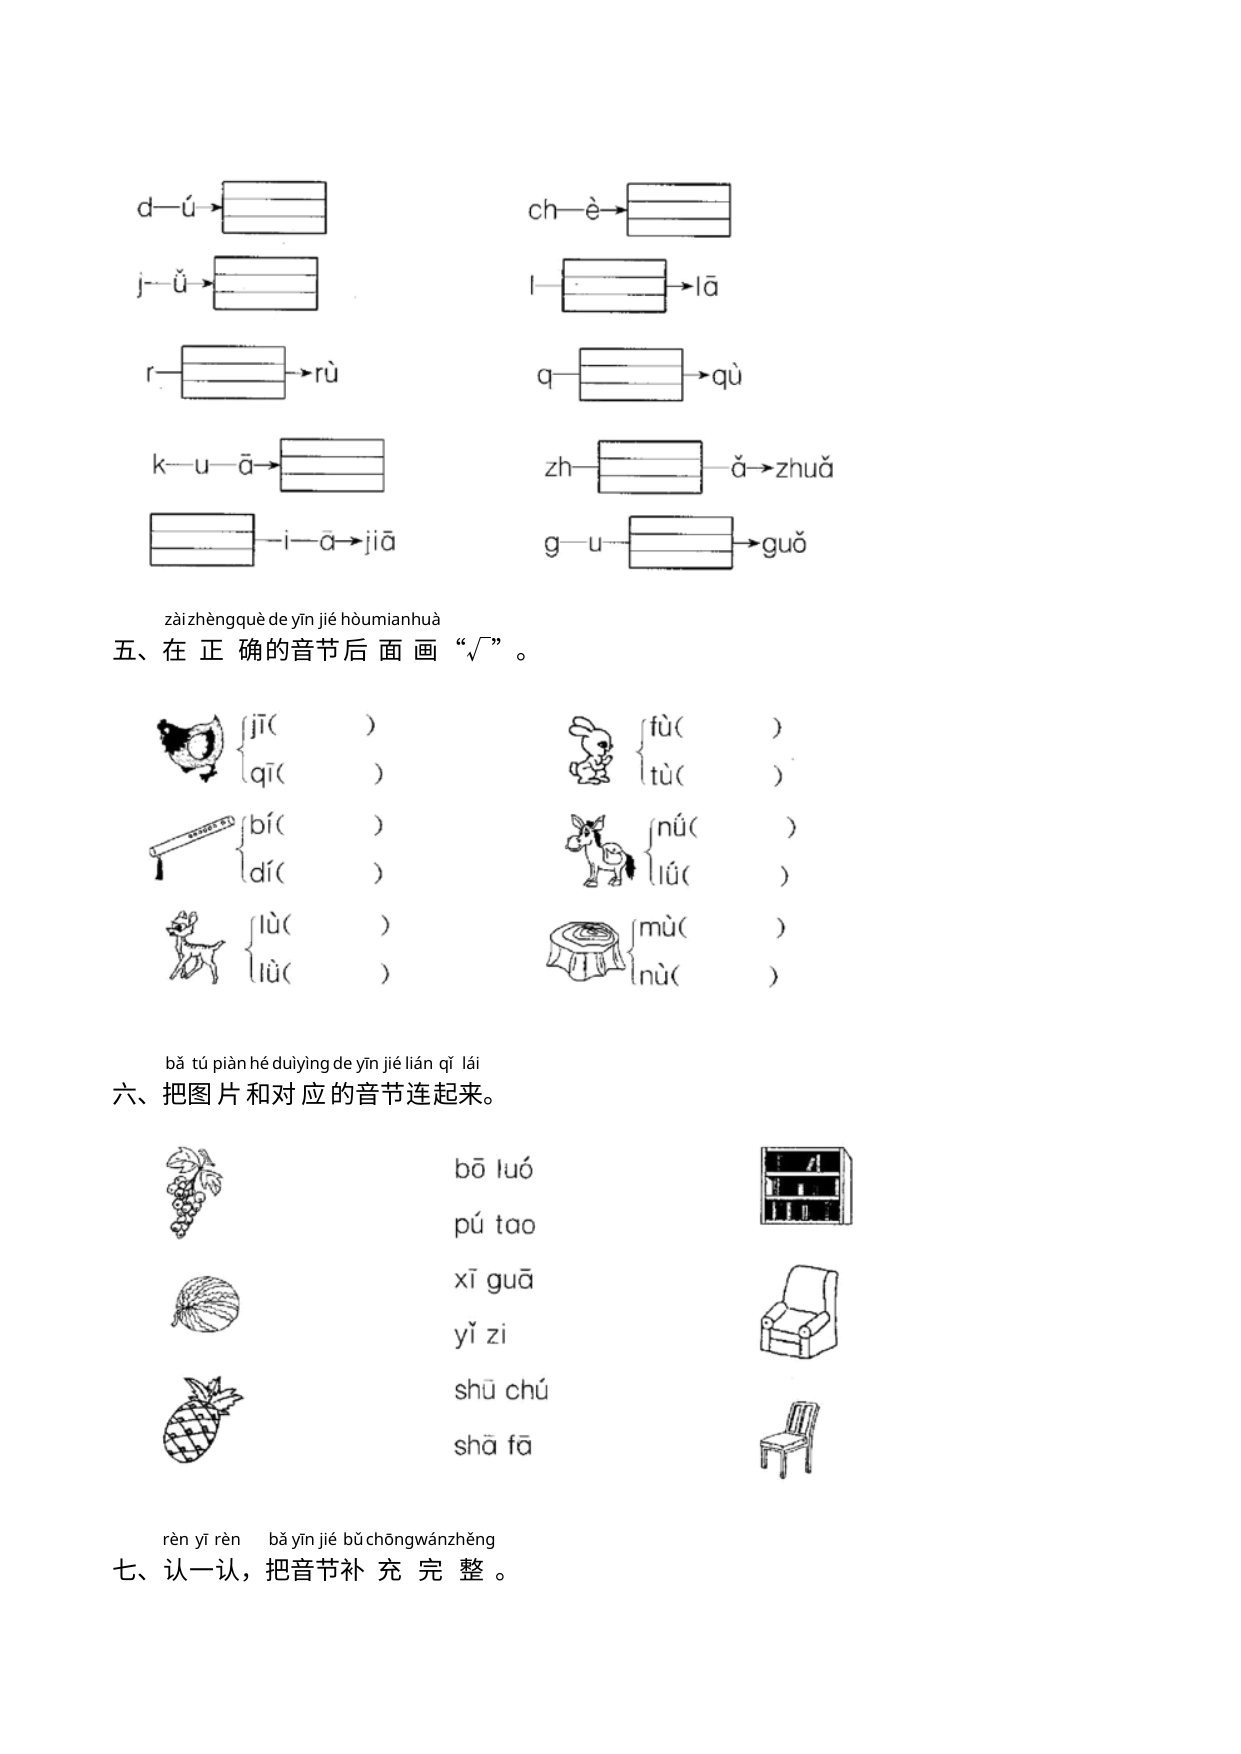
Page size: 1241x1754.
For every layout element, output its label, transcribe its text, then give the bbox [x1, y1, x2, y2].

text 五、“√”。 [112, 604, 1128, 669]
picture [112, 1128, 904, 1508]
text 六、。 [112, 1048, 1128, 1113]
text 七、，。 [112, 1525, 1128, 1590]
picture [112, 435, 863, 593]
picture [112, 684, 833, 1012]
picture [112, 331, 789, 414]
picture [112, 162, 774, 325]
